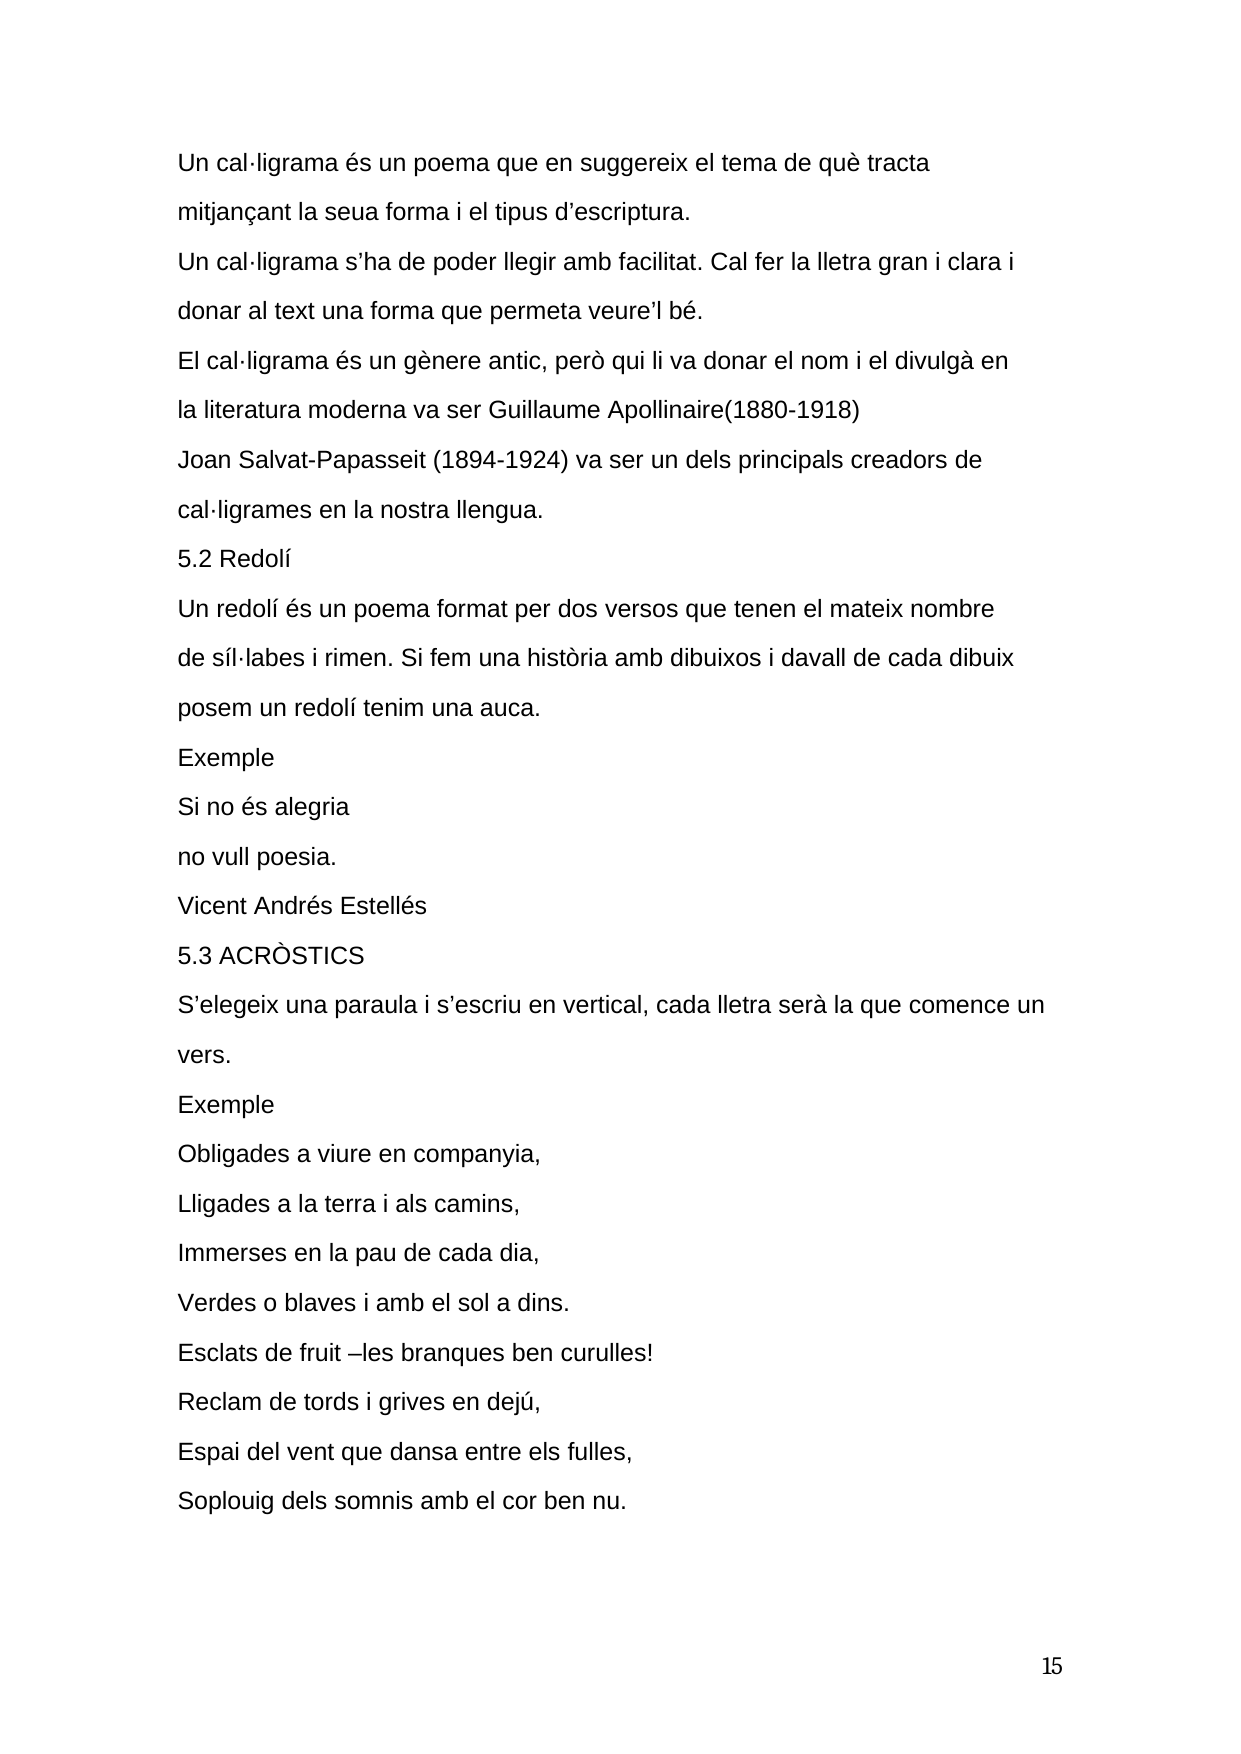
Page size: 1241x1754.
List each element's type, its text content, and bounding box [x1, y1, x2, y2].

text la literatura moderna va ser Guillaume Apollinaire(1880-1918) [177, 396, 1063, 424]
text 5.3 ACRÒSTICS [177, 941, 1063, 970]
text Verdes o blaves i amb el sol a dins. [177, 1288, 1063, 1317]
text Vicent Andrés Estellés [177, 891, 1063, 920]
text Obligades a viure en companyia, [177, 1139, 1063, 1168]
text Espai del vent que dansa entre els fulles, [177, 1437, 1063, 1466]
text Esclats de fruit –les branques ben curulles! [177, 1338, 1063, 1366]
text Soplouig dels somnis amb el cor ben nu. [177, 1486, 1063, 1515]
text El cal·ligrama és un gènere antic, però qui li va donar el nom i el divulgà en [177, 346, 1063, 375]
text donar al text una forma que permeta veure’l bé. [177, 296, 1063, 325]
text 5.2 Redolí [177, 544, 1063, 573]
text Un redolí és un poema format per dos versos que tenen el mateix nombre [177, 594, 1063, 623]
text Reclam de tords i grives en dejú, [177, 1387, 1063, 1416]
text no vull poesia. [177, 842, 1063, 871]
text cal·ligrames en la nostra llengua. [177, 495, 1063, 523]
text Un cal·ligrama és un poema que en suggereix el tema de què tracta [177, 148, 1063, 176]
text Un cal·ligrama s’ha de poder llegir amb facilitat. Cal fer la lletra gran i clara i [177, 247, 1063, 276]
text Joan Salvat-Papasseit (1894-1924) va ser un dels principals creadors de [177, 445, 1063, 474]
text Immerses en la pau de cada dia, [177, 1238, 1063, 1267]
text Exemple [177, 743, 1063, 771]
text Lligades a la terra i als camins, [177, 1189, 1063, 1218]
text Exemple [177, 1090, 1063, 1118]
text Si no és alegria [177, 792, 1063, 821]
text posem un redolí tenim una auca. [177, 693, 1063, 722]
text S’elegeix una paraula i s’escriu en vertical, cada lletra serà la que comence un [177, 991, 1063, 1019]
text mitjançant la seua forma i el tipus d’escriptura. [177, 197, 1063, 226]
text vers. [177, 1040, 1063, 1069]
text de síl·labes i rimen. Si fem una història amb dibuixos i davall de cada dibuix [177, 643, 1063, 672]
